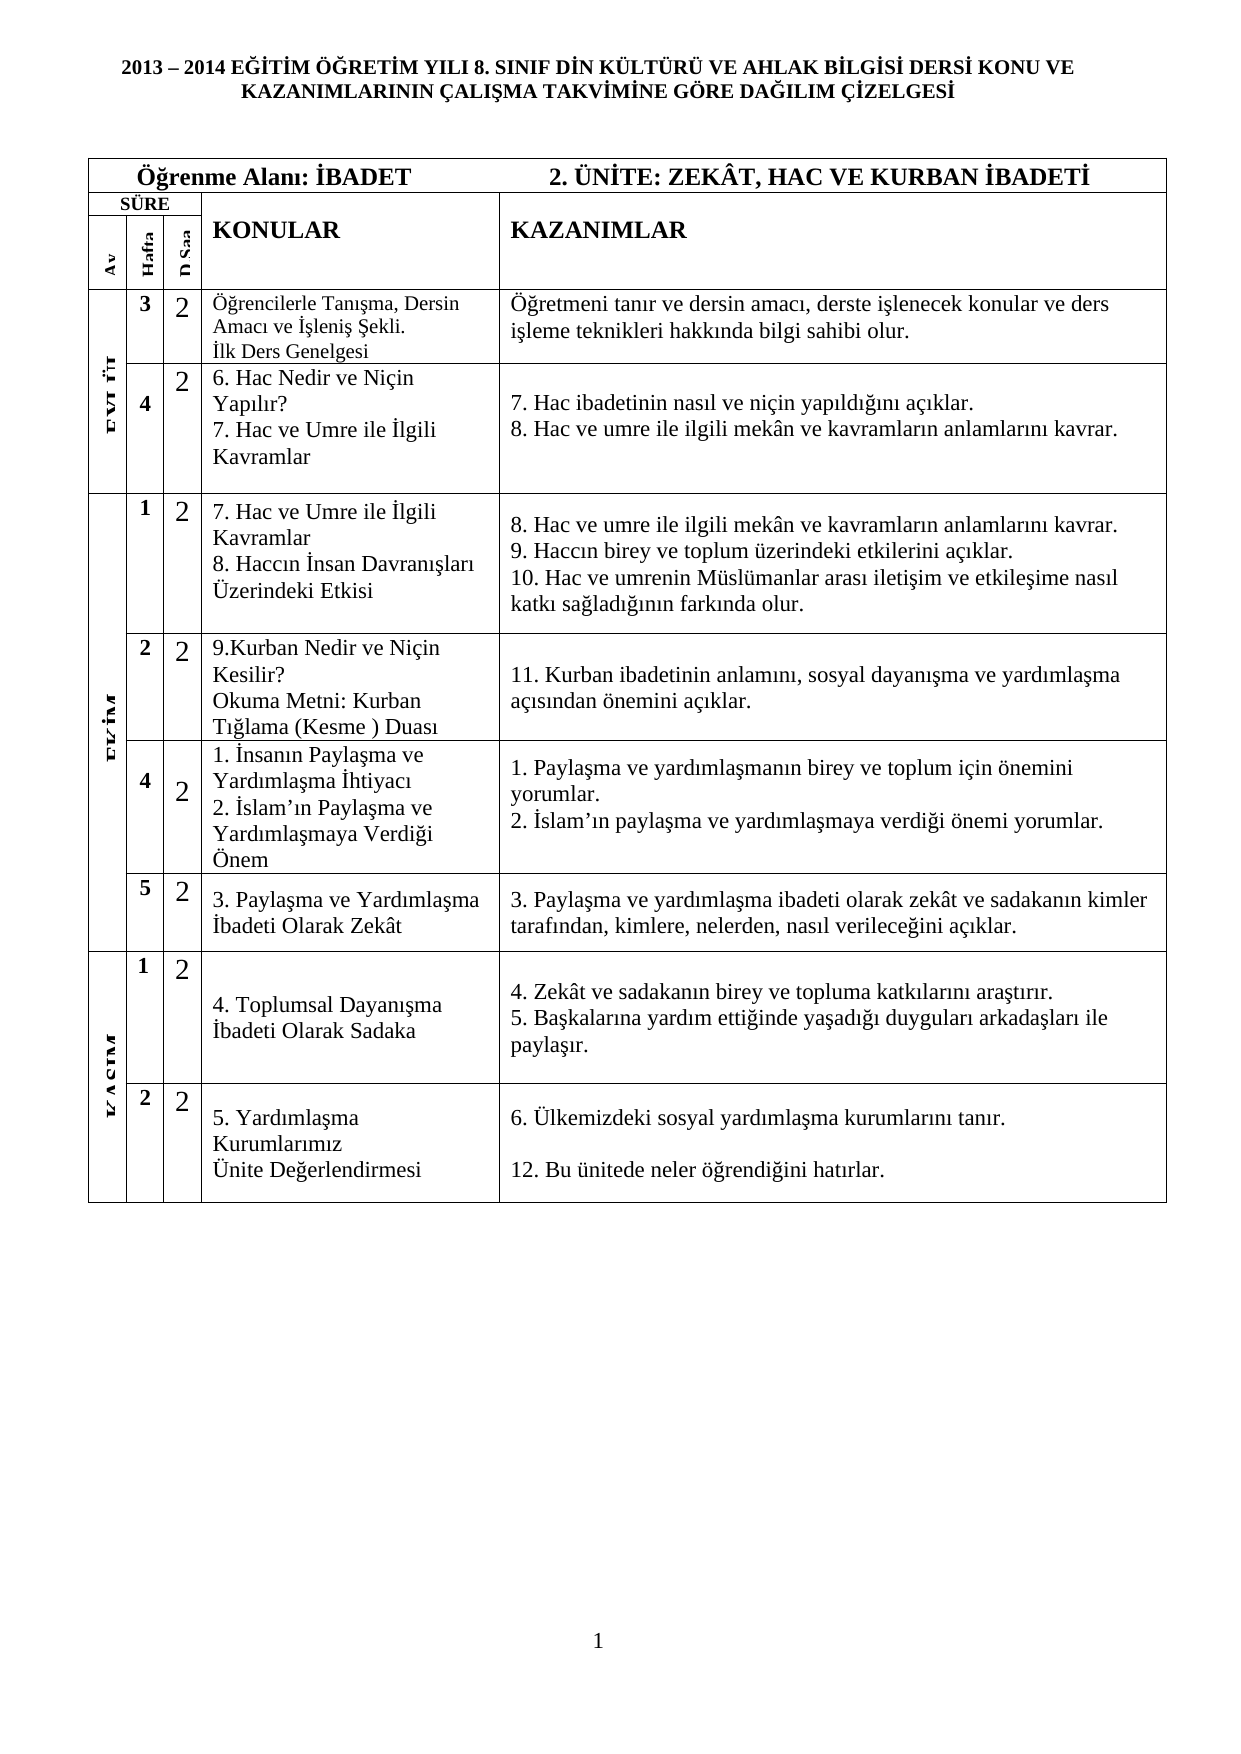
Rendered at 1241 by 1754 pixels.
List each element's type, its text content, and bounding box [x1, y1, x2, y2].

table_cell 1 [127, 494, 163, 633]
table_cell 6. Ülkemizdeki sosyal yardımlaşma kurumlarını tanır. 12. Bu ünitede neler öğrendiğini hatırlar. [500, 1084, 1166, 1202]
table_cell Öğretmeni tanır ve dersin amacı, derste işlenecek konular ve ders işleme teknikleri hakkında bilgi sahibi olur. [500, 290, 1166, 363]
table_cell EKİM [89, 494, 126, 951]
table_cell KONULAR [202, 193, 499, 289]
table_cell 8. Hac ve umre ile ilgili mekân ve kavramların anlamlarını kavrar. 9. Haccın birey ve toplum üzerindeki etkilerini açıklar. 10. Hac ve umrenin Müslümanlar arası iletişim ve etkileşime nasıl katkı sağladığının farkında olur. [500, 494, 1166, 633]
table_header Öğrenme Alanı: İBADET 2. ÜNİTE: ZEKÂT, HAC VE KURBAN İBADETİ [89, 159, 1166, 192]
table_cell Hafta [127, 216, 163, 289]
table_cell 3. Paylaşma ve Yardımlaşma İbadeti Olarak Zekât [202, 874, 499, 951]
table_cell 3. Paylaşma ve yardımlaşma ibadeti olarak zekât ve sadakanın kimler tarafından, kimlere, nelerden, nasıl verileceğini açıklar. [500, 874, 1166, 951]
table_cell 2 [164, 952, 201, 1083]
table_cell 6. Hac Nedir ve Niçin Yapılır? 7. Hac ve Umre ile İlgili Kavramlar [202, 364, 499, 493]
table_cell 4 [127, 364, 163, 493]
table_cell KAZANIMLAR [500, 193, 1166, 289]
table_cell 2 [127, 1084, 163, 1202]
table_cell EYLÜL [89, 290, 126, 493]
table_cell 2 [164, 494, 201, 633]
table_cell 1 [127, 952, 163, 1083]
table_cell Öğrencilerle Tanışma, Dersin Amacı ve İşleniş Şekli. İlk Ders Genelgesi [202, 290, 499, 363]
table_cell 4. Toplumsal Dayanışma İbadeti Olarak Sadaka [202, 952, 499, 1083]
table_cell KASIM [89, 952, 126, 1202]
table_cell 2 [164, 1084, 201, 1202]
table_cell 2 [164, 874, 201, 951]
table_cell 11. Kurban ibadetinin anlamını, sosyal dayanışma ve yardımlaşma açısından önemini açıklar. [500, 634, 1166, 740]
table_cell 4 [127, 741, 163, 873]
table_cell 4. Zekât ve sadakanın birey ve topluma katkılarını araştırır. 5. Başkalarına yardım ettiğinde yaşadığı duyguları arkadaşları ile paylaşır. [500, 952, 1166, 1083]
table_cell 5 [127, 874, 163, 951]
table_cell 2 [164, 741, 201, 873]
table_cell SÜRE [89, 193, 201, 215]
table_cell 3 [127, 290, 163, 363]
table_cell 7. Hac ve Umre ile İlgili Kavramlar 8. Haccın İnsan Davranışları Üzerindeki Etkisi [202, 494, 499, 633]
table_cell 2 [164, 634, 201, 740]
table_cell Ay [89, 216, 126, 289]
table_cell 9.Kurban Nedir ve Niçin Kesilir? Okuma Metni: Kurban Tığlama (Kesme ) Duası [202, 634, 499, 740]
table_cell 2 [127, 634, 163, 740]
table_cell 2 [164, 364, 201, 493]
table_cell 1. İnsanın Paylaşma ve Yardımlaşma İhtiyacı 2. İslam’ın Paylaşma ve Yardımlaşmaya Verdiği Önem [202, 741, 499, 873]
table_cell 1. Paylaşma ve yardımlaşmanın birey ve toplum için önemini yorumlar. 2. İslam’ın paylaşma ve yardımlaşmaya verdiği önemi yorumlar. [500, 741, 1166, 873]
table_cell 7. Hac ibadetinin nasıl ve niçin yapıldığını açıklar. 8. Hac ve umre ile ilgili mekân ve kavramların anlamlarını kavrar. [500, 364, 1166, 493]
table_cell 5. Yardımlaşma Kurumlarımız Ünite Değerlendirmesi [202, 1084, 499, 1202]
table_cell 2 [164, 290, 201, 363]
table_cell D.Saati [164, 216, 201, 289]
